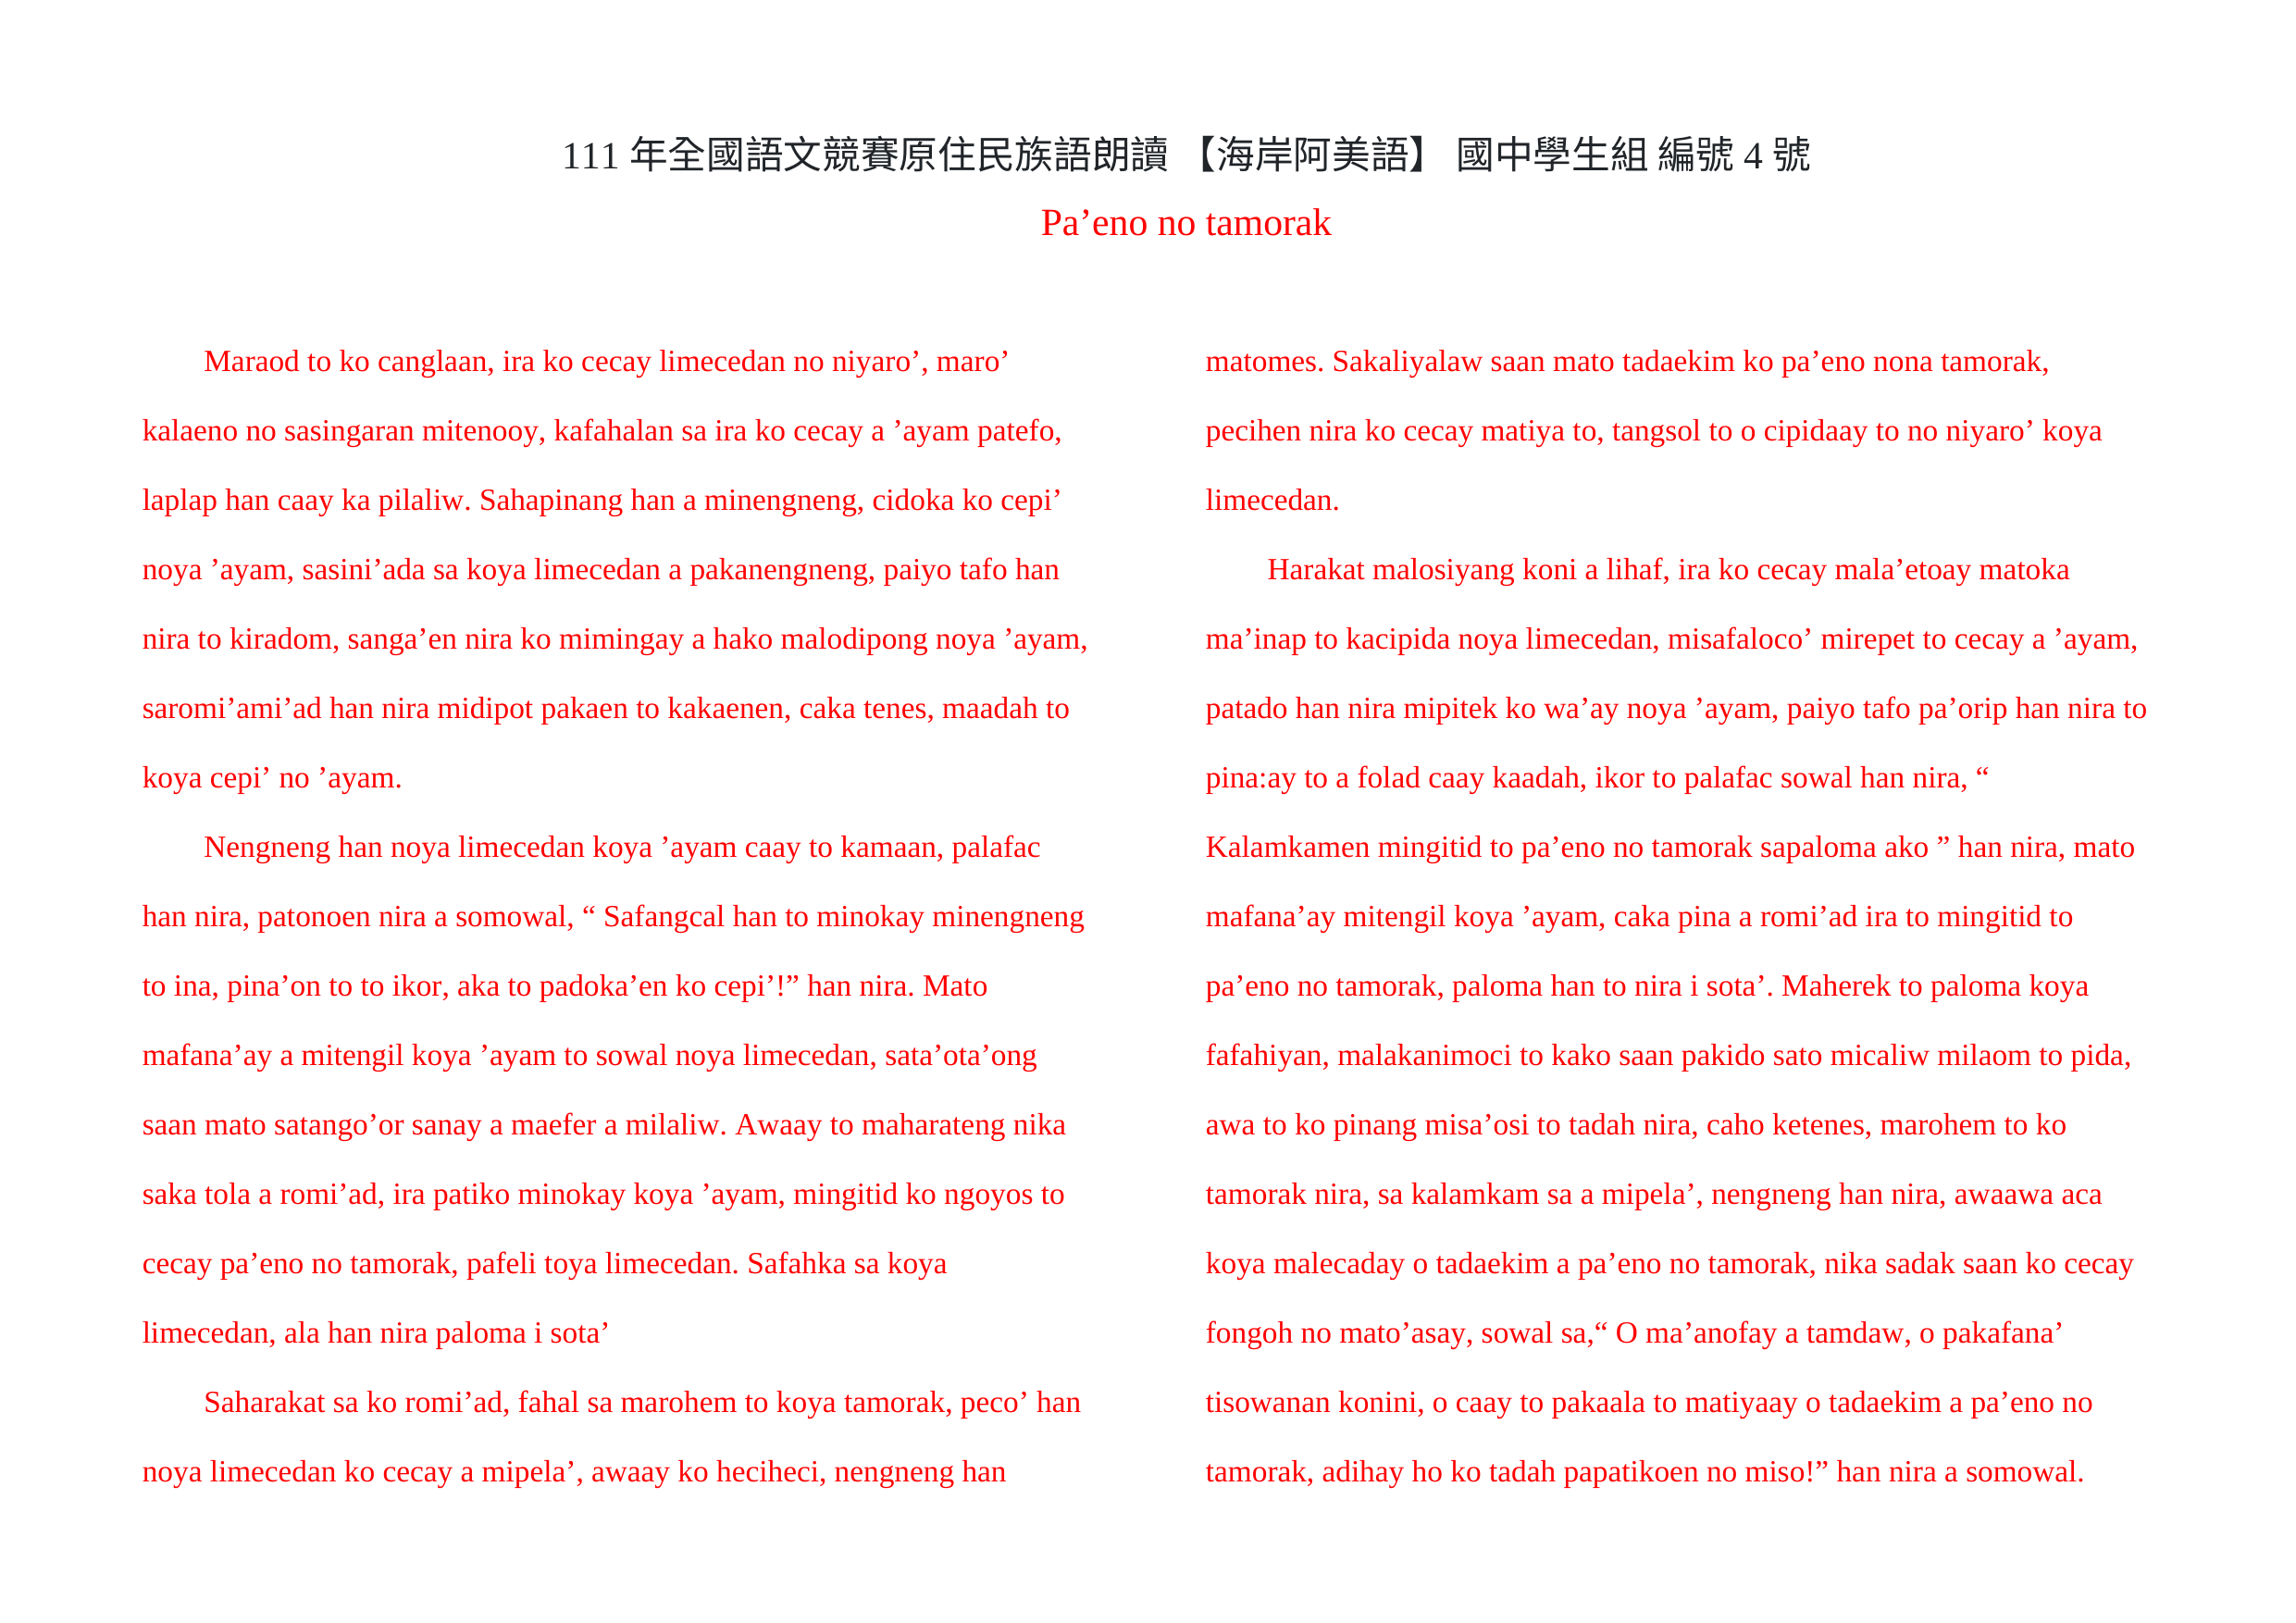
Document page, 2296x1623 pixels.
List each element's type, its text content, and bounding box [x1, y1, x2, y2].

text Maraod to ko canglaan, ira ko cecay limecedan no niyaro’, maro’ kalaeno no sasingaran mitenooy, kafahalan sa ira ko cecay a ’ayam patefo, laplap han caay ka pilaliw. Sahapinang han a minengneng, cidoka ko cepi’ noya ’ayam, sasini’ada sa koya limecedan a pakanengneng, paiyo tafo han nira to kiradom, sanga’en nira ko mimingay a hako malodipong noya ’ayam, saromi’ami’ad han nira midipot pakaen to kakaenen, caka tenes, maadah to koya cepi’ no ’ayam. [142, 326, 1090, 812]
text Harakat malosiyang koni a lihaf, ira ko cecay mala’etoay matoka ma’inap to kacipida noya limecedan, misafaloco’ mirepet to cecay a ’ayam, patado han nira mipitek ko wa’ay noya ’ayam, paiyo tafo pa’orip han nira to pina:ay to a folad caay kaadah, ikor to palafac sowal han nira, “ Kalamkamen mingitid to pa’eno no tamorak sapaloma ako ” han nira, mato mafana’ay mitengil koya ’ayam, caka pina a romi’ad ira to mingitid to pa’eno no tamorak, paloma han to nira i sota’. Maherek to paloma koya fafahiyan, malakanimoci to kako saan pakido sato micaliw milaom to pida, awa to ko pinang misa’osi to tadah nira, caho ketenes, marohem to ko tamorak nira, sa kalamkam sa a mipela’, nengneng han nira, awaawa aca koya malecaday o tadaekim a pa’eno no tamorak, nika sadak saan ko cecay fongoh no mato’asay, sowal sa,“ O ma’anofay a tamdaw, o pakafana’ tisowanan konini, o caay to pakaala to matiyaay o tadaekim a pa’eno no tamorak, adihay ho ko tadah papatikoen no miso!” han nira a somowal. [1206, 534, 2153, 1505]
text Saharakat sa ko romi’ad, fahal sa marohem to koya tamorak, peco’ han noya limecedan ko cecay a mipela’, awaay ko heciheci, nengneng han matomes. Sakaliyalaw saan mato tadaekim ko pa’eno nona tamorak, pecihen nira ko cecay matiya to, tangsol to o cipidaay to no niyaro’ koya limecedan. [142, 1367, 1090, 1505]
text 111 年全國語文競賽原住民族語朗讀 【海岸阿美語】 國中學生組 編號 4 號 [142, 118, 2153, 187]
text Saharakat sa ko romi’ad, fahal sa marohem to koya tamorak, peco’ han noya limecedan ko cecay a mipela’, awaay ko heciheci, nengneng han matomes. Sakaliyalaw saan mato tadaekim ko pa’eno nona tamorak, pecihen nira ko cecay matiya to, tangsol to o cipidaay to no niyaro’ koya limecedan. [1206, 326, 2153, 534]
text Nengneng han noya limecedan koya ’ayam caay to kamaan, palafac han nira, patonoen nira a somowal, “ Safangcal han to minokay minengneng to ina, pina’on to to ikor, aka to padoka’en ko cepi’!” han nira. Mato mafana’ay a mitengil koya ’ayam to sowal noya limecedan, sata’ota’ong saan mato satango’or sanay a maefer a milaliw. Awaay to maharateng nika saka tola a romi’ad, ira patiko minokay koya ’ayam, mingitid ko ngoyos to cecay pa’eno no tamorak, pafeli toya limecedan. Safahka sa koya limecedan, ala han nira paloma i sota’ [142, 812, 1090, 1367]
text Pa’eno no tamorak [142, 187, 2153, 256]
